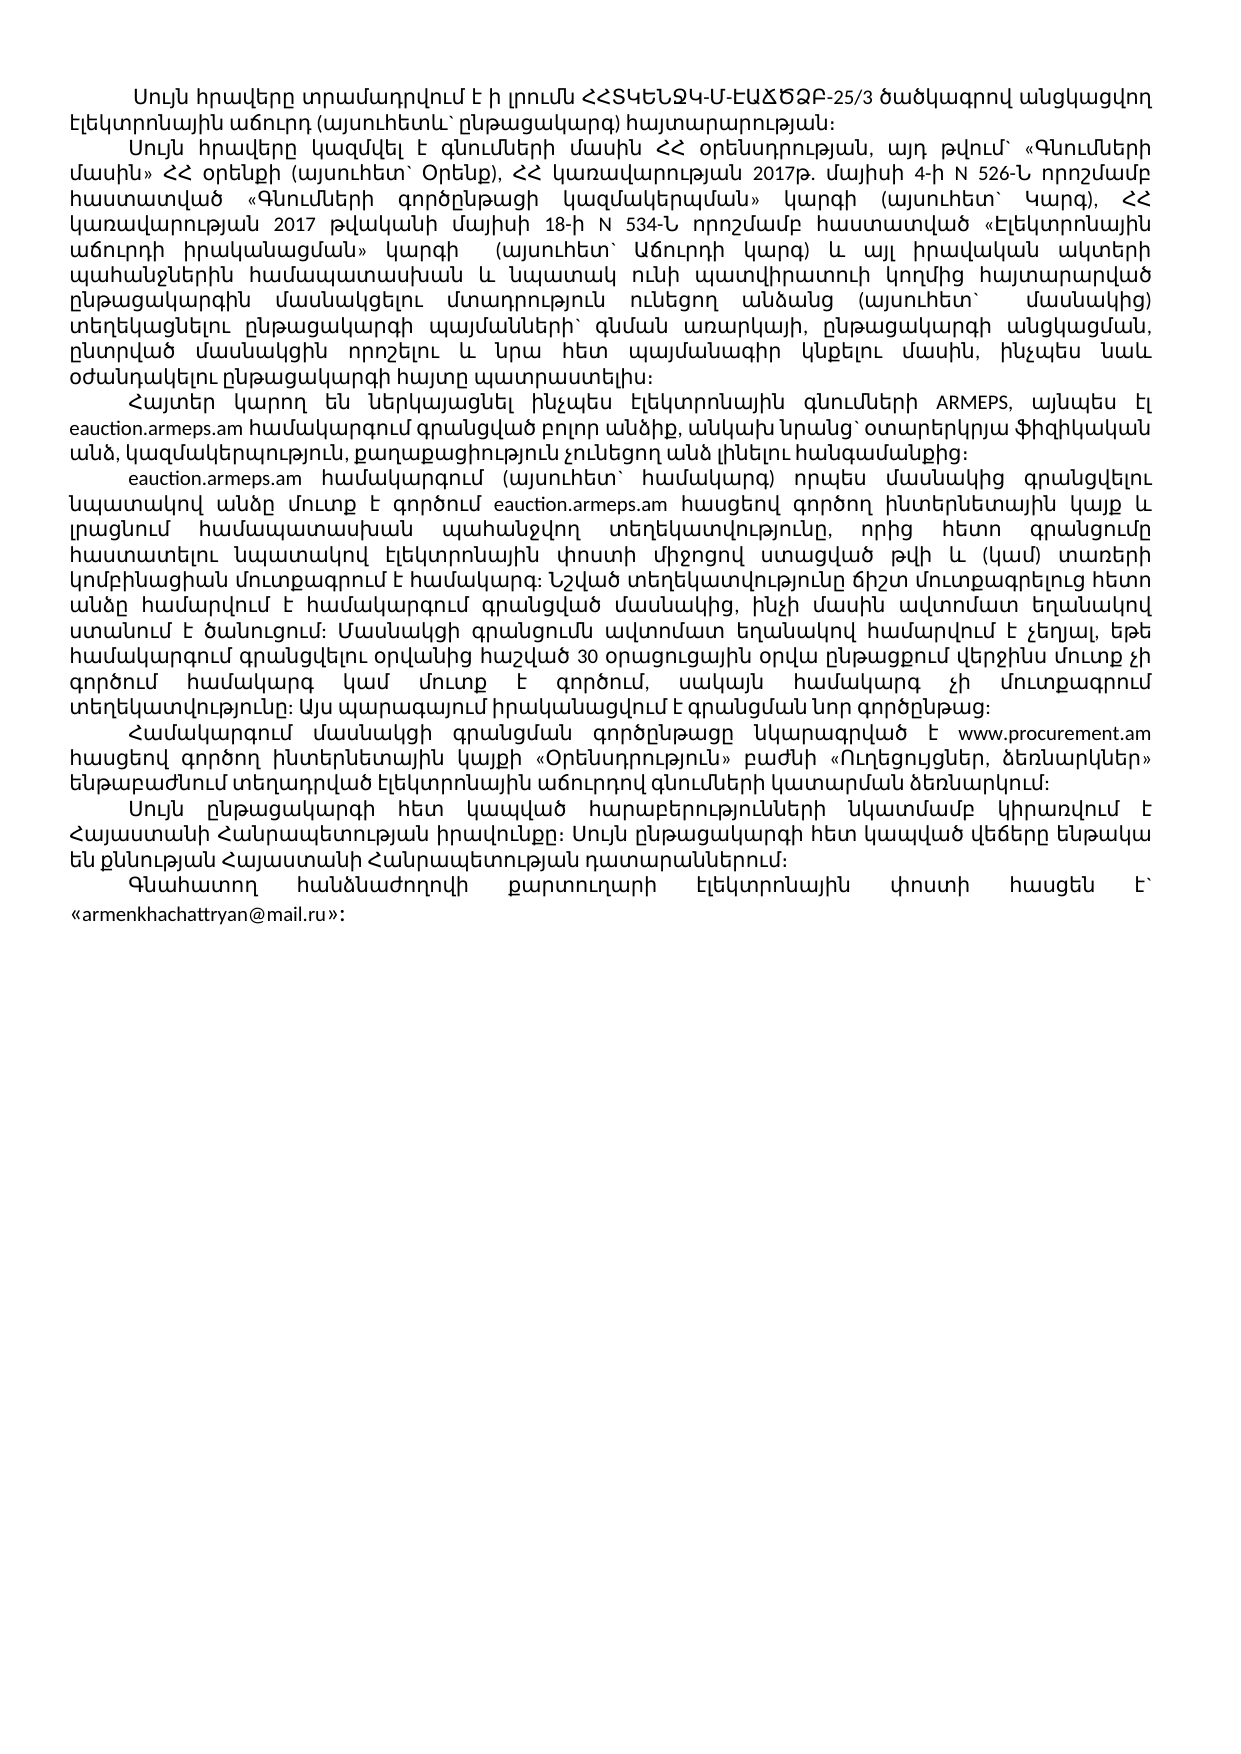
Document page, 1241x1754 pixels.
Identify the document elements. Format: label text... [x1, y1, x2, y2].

text Սույն հրավերը կազմվել է գնումների մասին ՀՀ օրենսդրության, այդ թվում` «Գնումների մասին» ՀՀ օրենքի (այսուհետ` Օրենք), ՀՀ կառավարության 2017թ. մայիսի 4-ի N 526-Ն որոշմամբ հաստատված «Գնումների գործընթացի կազմակերպման» կարգի (այսուհետ` Կարգ), ՀՀ կառավարության 2017 թվականի մայիսի 18-ի N 534-Ն որոշմամբ հաստատված «Էլեկտրոնային աճուրդի իրականացման» կարգի (այսուհետ` Աճուրդի կարգ) և այլ իրավական ակտերի պահանջներին համապատասխան և նպատակ ունի պատվիրատուի կողմից հայտարարված ընթացակարգին մասնակցելու մտադրություն ունեցող անձանց (այսուհետ` մասնակից) տեղեկացնելու ընթացակարգի պայմանների` գնման առարկայի, ընթացակարգի անցկացման, ընտրված մասնակցին որոշելու և նրա հետ պայմանագիր կնքելու մասին, ինչպես նաև օժանդակելու ընթացակարգի հայտը պատրաստելիս։ [69, 135, 1152, 389]
text Սույն հրավերը տրամադրվում է ի լրումն ՀՀՏԿԵՆՋԿ-Մ-ԷԱՃԾՁԲ-25/3 ծածկագրով անցկացվող էլեկտրոնային աճուրդ (այսուհետև` ընթացակարգ) հայտարարության։ [69, 84, 1152, 135]
text Գնահատող հանձնաժողովի քարտուղարի էլեկտրոնային փոստի հասցեն է` «armenkhachattryan@mail.ru»: [69, 872, 1152, 928]
text Համակարգում մասնակցի գրանցման գործընթացը նկարագրված է www.procurement.am հասցեով գործող ինտերնետային կայքի «Օրենսդրություն» բաժնի «Ուղեցույցներ, ձեռնարկներ» ենթաբաժնում տեղադրված էլեկտրոնային աճուրդով գնումների կատարման ձեռնարկում: [69, 720, 1152, 796]
text Սույն ընթացակարգի հետ կապված հարաբերությունների նկատմամբ կիրառվում է Հայաստանի Հանրապետության իրավունքը։ Սույն ընթացակարգի հետ կապված վեճերը ենթակա են քննության Հայաստանի Հանրապետության դատարաններում։ [69, 796, 1152, 872]
text eauction.armeps.am համակարգում (այսուհետ` համակարգ) որպես մասնակից գրանցվելու նպատակով անձը մուտք է գործում eauction.armeps.am հասցեով գործող ինտերնետային կայք և լրացնում համապատասխան պահանջվող տեղեկատվությունը, որից հետո գրանցումը հաստատելու նպատակով էլեկտրոնային փոստի միջոցով ստացված թվի և (կամ) տառերի կոմբինացիան մուտքագրում է համակարգ: Նշված տեղեկատվությունը ճիշտ մուտքագրելուց հետո անձը համարվում է համակարգում գրանցված մասնակից, ինչի մասին ավտոմատ եղանակով ստանում է ծանուցում: Մասնակցի գրանցումն ավտոմատ եղանակով համարվում է չեղյալ, եթե համակարգում գրանցվելու օրվանից հաշված 30 օրացուցային օրվա ընթացքում վերջինս մուտք չի գործում համակարգ կամ մուտք է գործում, սակայն համակարգ չի մուտքագրում տեղեկատվությունը: Այս պարագայում իրականացվում է գրանցման նոր գործընթաց: [69, 466, 1152, 720]
text Հայտեր կարող են ներկայացնել ինչպես էլեկտրոնային գնումների ARMEPS, այնպես էլ eauction.armeps.am համակարգում գրանցված բոլոր անձիք, անկախ նրանց` օտարերկրյա ֆիզիկական անձ, կազմակերպություն, քաղաքացիություն չունեցող անձ լինելու հանգամանքից։ [69, 389, 1152, 466]
